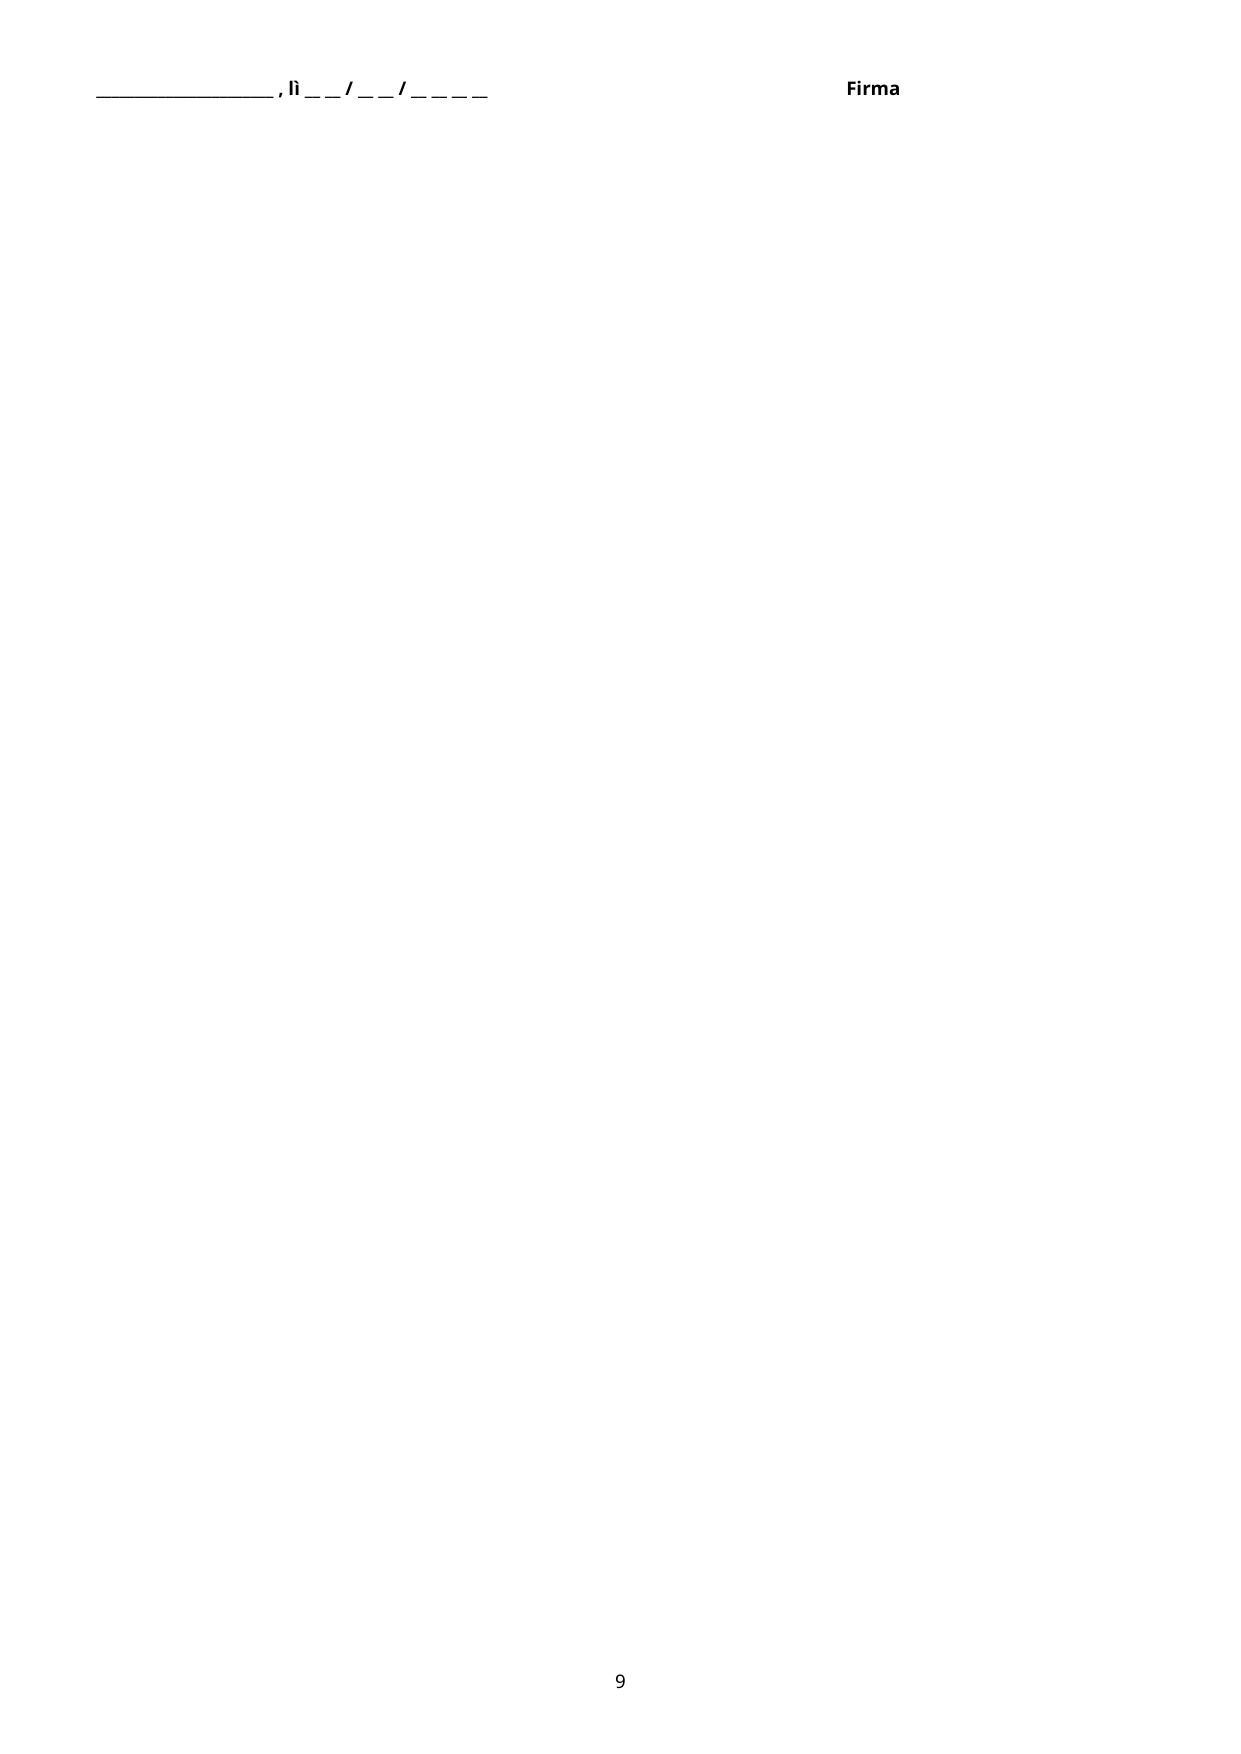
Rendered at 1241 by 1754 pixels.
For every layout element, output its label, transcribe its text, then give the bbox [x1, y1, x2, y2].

text _______________________ , lì __ __ / __ __ / __ __ __ __ Firma [96, 75, 1130, 101]
